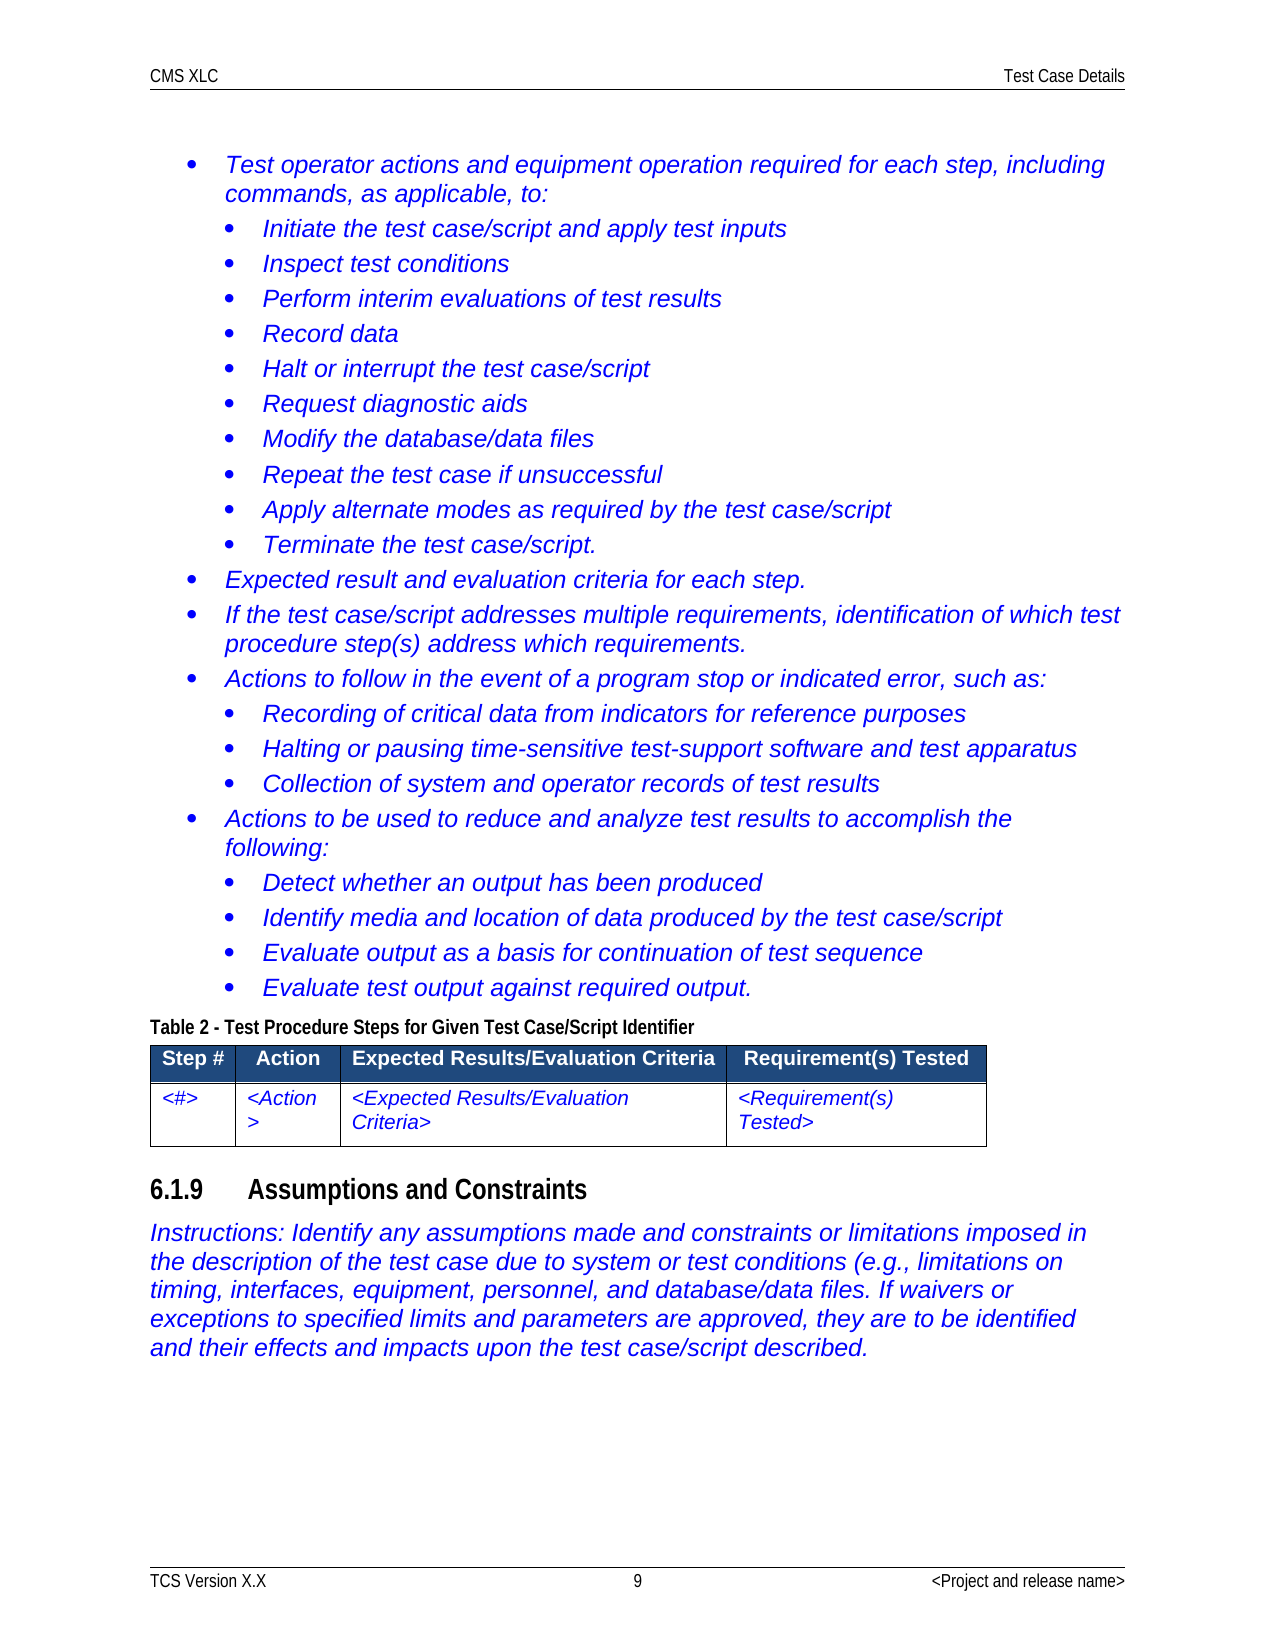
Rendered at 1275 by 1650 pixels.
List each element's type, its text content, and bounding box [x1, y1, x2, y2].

text Repeat the test case if unsuccessful [225, 459, 1125, 488]
text Instructions: Identify any assumptions made and constraints or limitations imposed in the description of the test case due to system or test conditions (e.g., limitations on timing, interfaces, equipment, personnel, and database/data files. If waivers or exceptions to specified limits and parameters are approved, they are to be identified and their effects and impacts upon the test case/script described. [150, 1218, 1125, 1362]
text Terminate the test case/script. [225, 530, 1125, 559]
text Evaluate output as a basis for continuation of test sequence [225, 938, 1125, 967]
text Table 2 - Test Procedure Steps for Given Test Case/Script Identifier [150, 1015, 1125, 1039]
text Request diagnostic aids [225, 389, 1125, 418]
text Perform interim evaluations of test results [225, 284, 1125, 313]
text Evaluate test output against required output. [225, 973, 1125, 1002]
text Test operator actions and equipment operation required for each step, including commands, as applicable, to: [187, 150, 1125, 208]
text Halt or interrupt the test case/script [225, 354, 1125, 383]
text If the test case/script addresses multiple requirements, identification of which test procedure step(s) address which requirements. [187, 600, 1125, 658]
text Collection of system and operator records of test results [225, 769, 1125, 798]
table_header Action [236, 1046, 340, 1082]
text Initiate the test case/script and apply test inputs [225, 214, 1125, 243]
text Actions to follow in the event of a program stop or indicated error, such as: [187, 664, 1125, 693]
table_cell <Requirement(s) Tested> [727, 1084, 986, 1146]
text Inspect test conditions [225, 249, 1125, 278]
text Expected result and evaluation criteria for each step. [187, 565, 1125, 594]
text Halting or pausing time-sensitive test-support software and test apparatus [225, 734, 1125, 763]
table_cell <#> [151, 1084, 235, 1146]
text Identify media and location of data produced by the test case/script [225, 903, 1125, 932]
text Modify the database/data files [225, 424, 1125, 453]
table_cell <Expected Results/Evaluation Criteria> [341, 1084, 726, 1146]
table_cell <Action> [236, 1084, 340, 1146]
table_header Requirement(s) Tested [727, 1046, 986, 1082]
text Recording of critical data from indicators for reference purposes [225, 699, 1125, 728]
text Detect whether an output has been produced [225, 868, 1125, 897]
text Actions to be used to reduce and analyze test results to accomplish the following: [187, 804, 1125, 862]
text Record data [225, 319, 1125, 348]
table_header Step # [151, 1046, 235, 1082]
subtitle Assumptions and Constraints [150, 1172, 1125, 1206]
text Apply alternate modes as required by the test case/script [225, 495, 1125, 523]
table_header Expected Results/Evaluation Criteria [341, 1046, 726, 1082]
